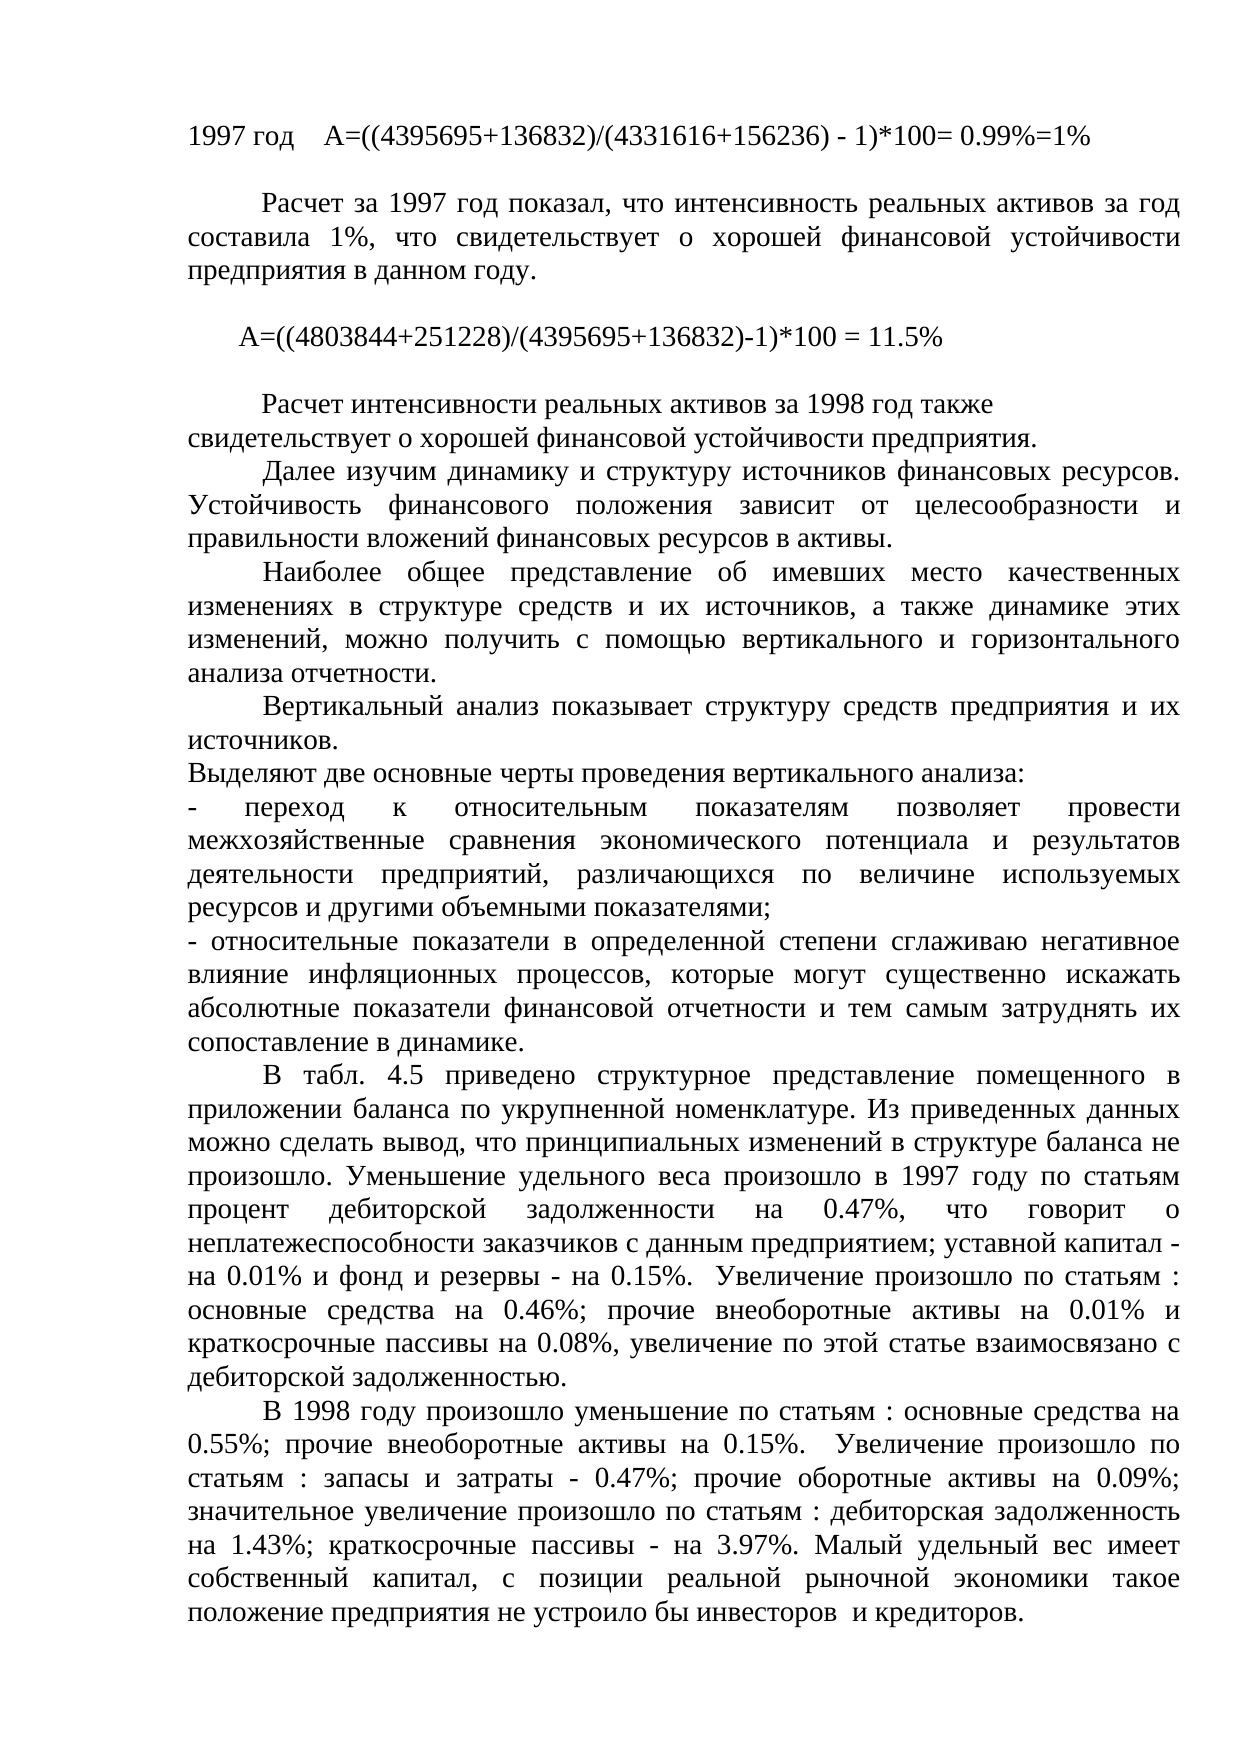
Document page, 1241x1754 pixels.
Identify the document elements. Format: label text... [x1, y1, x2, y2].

text Далее изучим динамику и структуру источников финансовых ресурсов. Устойчивость финансового положения зависит от целесообразности и правильности вложений финансовых ресурсов в активы. [187, 453, 1181, 554]
text Расчет интенсивности реальных активов за 1998 год также свидетельствует о хорошей финансовой устойчивости предприятия. [187, 386, 1181, 453]
text А=((4803844+251228)/(4395695+136832)-1)*100 = 11.5% [187, 319, 1181, 353]
text В 1998 году произошло уменьшение по статьям : основные средства на 0.55%; прочие внеоборотные активы на 0.15%. Увеличение произошло по статьям : запасы и затраты - 0.47%; прочие оборотные активы на 0.09%; значительное увеличение произошло по статьям : дебиторская задолженность на 1.43%; краткосрочные пассивы - на 3.97%. Малый удельный вес имеет собственный капитал, с позиции реальной рыночной экономики такое положение предприятия не устроило бы инвесторов и кредиторов. [187, 1393, 1181, 1627]
text В табл. 4.5 приведено структурное представление помещенного в приложении баланса по укрупненной номенклатуре. Из приведенных данных можно сделать вывод, что принципиальных изменений в структуре баланса не произошло. Уменьшение удельного веса произошло в 1997 году по статьям процент дебиторской задолженности на 0.47%, что говорит о неплатежеспособности заказчиков с данным предприятием; уставной капитал - на 0.01% и фонд и резервы - на 0.15%. Увеличение произошло по статьям : основные средства на 0.46%; прочие внеоборотные активы на 0.01% и краткосрочные пассивы на 0.08%, увеличение по этой статье взаимосвязано с дебиторской задолженностью. [187, 1057, 1181, 1393]
text Наиболее общее представление об имевших место качественных изменениях в структуре средств и их источников, а также динамике этих изменений, можно получить с помощью вертикального и горизонтального анализа отчетности. [187, 554, 1181, 688]
text 1997 год А=((4395695+136832)/(4331616+156236) - 1)*100= 0.99%=1% [187, 118, 1181, 152]
text - переход к относительным показателям позволяет провести межхозяйственные сравнения экономического потенциала и результатов деятельности предприятий, различающихся по величине используемых ресурсов и другими объемными показателями; [187, 789, 1181, 923]
text Вертикальный анализ показывает структуру средств предприятия и их источников. [187, 688, 1181, 755]
text - относительные показатели в определенной степени сглаживаю негативное влияние инфляционных процессов, которые могут существенно искажать абсолютные показатели финансовой отчетности и тем самым затруднять их сопоставление в динамике. [187, 923, 1181, 1057]
text Выделяют две основные черты проведения вертикального анализа: [187, 755, 1181, 789]
text Расчет за 1997 год показал, что интенсивность реальных активов за год составила 1%, что свидетельствует о хорошей финансовой устойчивости предприятия в данном году. [187, 185, 1181, 286]
